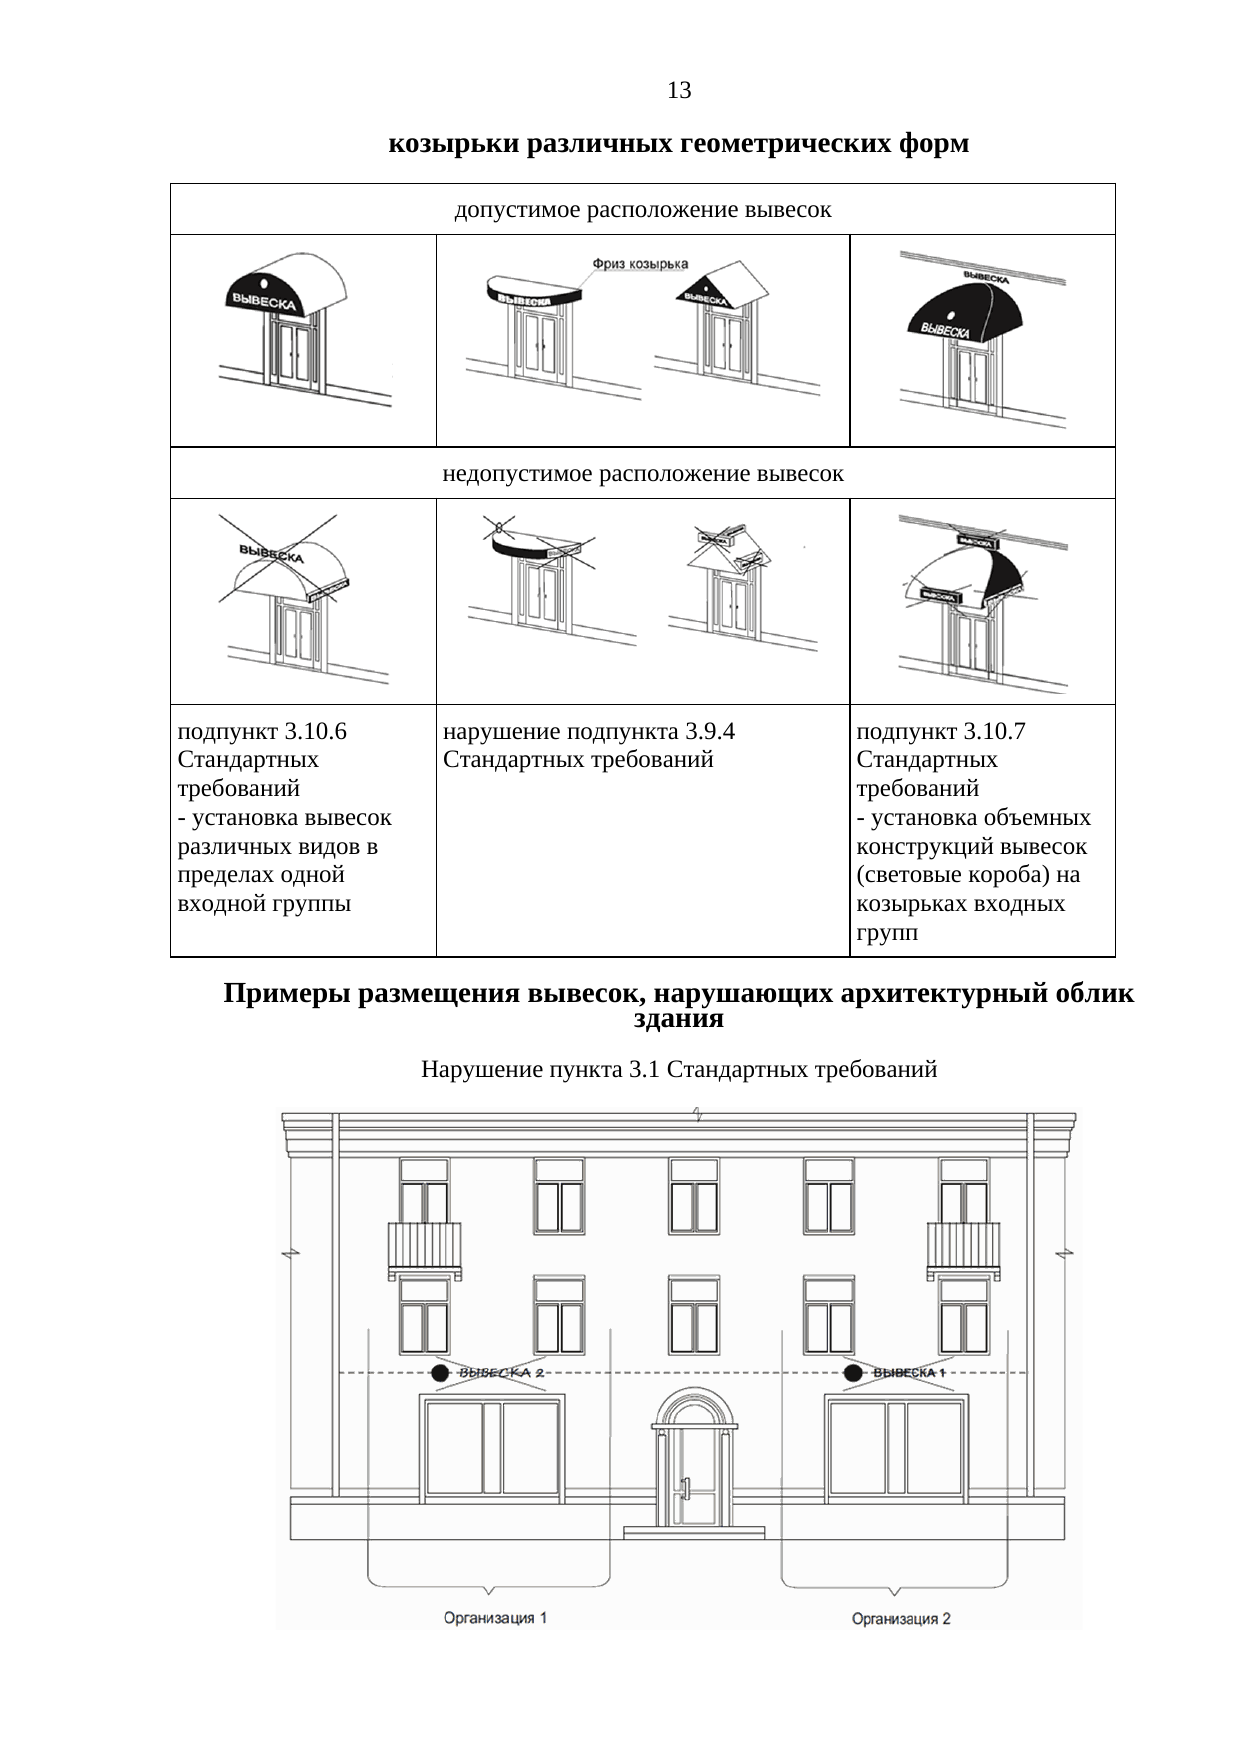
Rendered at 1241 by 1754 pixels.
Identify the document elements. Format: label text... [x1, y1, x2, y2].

table_cell [171, 499, 436, 704]
text козырьки различных геометрических форм [177, 132, 907, 157]
table_cell подпункт 3.10.6 Стандартных требований - установка вывесок различных видов в пределах одной входной группы [171, 705, 436, 956]
picture [893, 245, 1072, 436]
table_cell [851, 499, 1115, 704]
table_cell [171, 235, 436, 446]
table_cell нарушение подпункта 3.9.4 Стандартных требований [437, 705, 849, 956]
table_header допустимое расположение вывесок [171, 184, 1115, 233]
picture [214, 509, 393, 688]
picture [893, 509, 1072, 694]
picture [214, 245, 393, 414]
text Примеры размещения вывесок, нарушающих архитектурный облик [177, 982, 1181, 1007]
text козырьки различных геометрических форм [911, 132, 1181, 157]
table_cell подпункт 3.10.7 Стандартных требований - установка объемных конструкций вывесок (световые короба) на козырьках входных групп [851, 705, 1115, 956]
table_cell [851, 235, 1115, 446]
table_cell [437, 235, 849, 446]
table_cell [437, 499, 849, 704]
text Нарушение пункта 3.1 Стандартных требований [177, 1057, 1181, 1082]
text здания [177, 1007, 1181, 1032]
picture [465, 245, 821, 410]
picture [465, 509, 821, 655]
picture [275, 1107, 1083, 1630]
table_cell недопустимое расположение вывесок [171, 448, 1115, 497]
